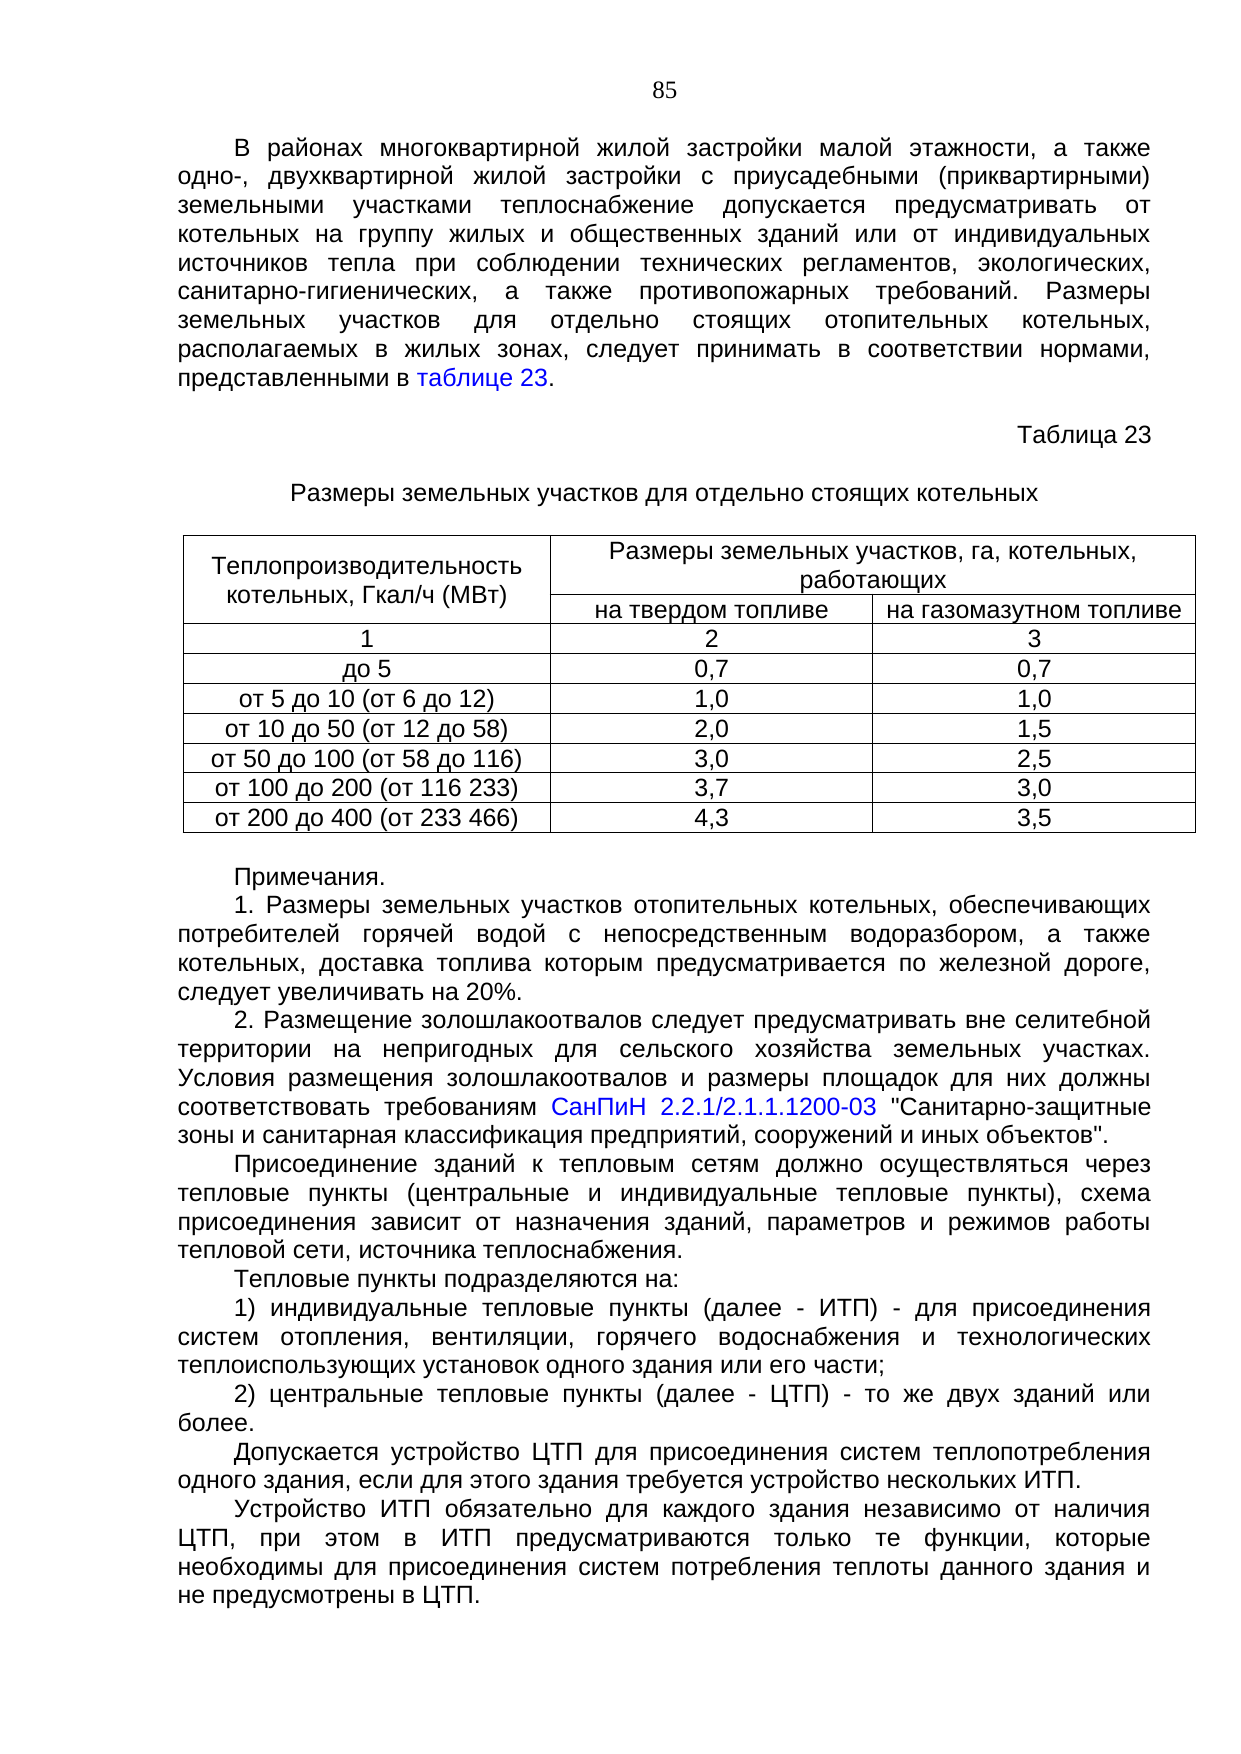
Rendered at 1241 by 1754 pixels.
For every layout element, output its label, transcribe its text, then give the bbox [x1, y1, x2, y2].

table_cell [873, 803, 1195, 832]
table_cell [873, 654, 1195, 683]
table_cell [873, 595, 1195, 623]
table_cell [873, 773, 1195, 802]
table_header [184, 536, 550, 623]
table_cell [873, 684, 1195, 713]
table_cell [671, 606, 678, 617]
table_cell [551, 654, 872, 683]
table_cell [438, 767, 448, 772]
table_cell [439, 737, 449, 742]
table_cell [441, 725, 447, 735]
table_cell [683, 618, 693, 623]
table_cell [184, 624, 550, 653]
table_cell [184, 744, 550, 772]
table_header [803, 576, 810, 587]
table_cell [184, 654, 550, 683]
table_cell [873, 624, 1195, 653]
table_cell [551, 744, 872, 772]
text 2) центральные тепловые пункты (далее - ЦТП) - то же двух зданий или более. [177, 1379, 1152, 1437]
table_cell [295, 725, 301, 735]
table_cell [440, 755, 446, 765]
text Присоединение зданий к тепловым сетям должно осуществляться через тепловые пункты (центральные и индивидуальные тепловые пункты), схема присоединения зависит от назначения зданий, параметров и режимов работы тепловой сети, источника теплоснабжения. [177, 1149, 1152, 1264]
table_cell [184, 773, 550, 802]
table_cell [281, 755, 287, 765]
text 2. Размещение золошлакоотвалов следует предусматривать вне селитебной территории на непригодных для сельского хозяйства земельных участках. Условия размещения золошлакоотвалов и размеры площадок для них должны соответствовать требованиям СанПиН 2.2.1/2.1.1.1200-03 "Санитарно-защитные зоны и санитарная классификация предприятий, сооружений и иных объектов". [177, 1005, 1152, 1149]
text 1) индивидуальные тепловые пункты (далее - ИТП) - для присоединения систем отопления, вентиляции, горячего водоснабжения и технологических теплоиспользующих установок одного здания или его части; [177, 1293, 1152, 1379]
text Размеры земельных участков для отдельно стоящих котельных [177, 477, 1152, 506]
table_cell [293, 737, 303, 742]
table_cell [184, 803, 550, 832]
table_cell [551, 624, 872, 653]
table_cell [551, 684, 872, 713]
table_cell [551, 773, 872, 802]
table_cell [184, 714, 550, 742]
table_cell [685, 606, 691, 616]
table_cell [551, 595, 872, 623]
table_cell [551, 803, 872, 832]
text Устройство ИТП обязательно для каждого здания независимо от наличия ЦТП, при этом в ИТП предусматриваются только те функции, которые необходимы для присоединения систем потребления теплоты данного здания и не предусмотрены в ЦТП. [177, 1494, 1152, 1609]
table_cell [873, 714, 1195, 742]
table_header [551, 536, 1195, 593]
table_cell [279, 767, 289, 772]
text 1. Размеры земельных участков отопительных котельных, обеспечивающих потребителей горячей водой с непосредственным водоразбором, а также котельных, доставка топлива которым предусматривается по железной дороге, следует увеличивать на 20%. [177, 890, 1152, 1005]
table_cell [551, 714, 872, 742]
text В районах многоквартирной жилой застройки малой этажности, а также одно-, двухквартирной жилой застройки с приусадебными (приквартирными) земельными участками теплоснабжение допускается предусматривать от котельных на группу жилых и общественных зданий или от индивидуальных источников тепла при соблюдении технических регламентов, экологических, санитарно-гигиенических, а также противопожарных требований. Размеры земельных участков для отдельно стоящих отопительных котельных, располагаемых в жилых зонах, следует принимать в соответствии нормами, представленными в таблице 23. [177, 132, 1152, 391]
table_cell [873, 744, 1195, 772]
text Примечания. [177, 862, 1152, 890]
text Таблица 23 [177, 420, 1152, 449]
text Допускается устройство ЦТП для присоединения систем теплопотребления одного здания, если для этого здания требуется устройство нескольких ИТП. [177, 1437, 1152, 1494]
text Тепловые пункты подразделяются на: [177, 1264, 1152, 1293]
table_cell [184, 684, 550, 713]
